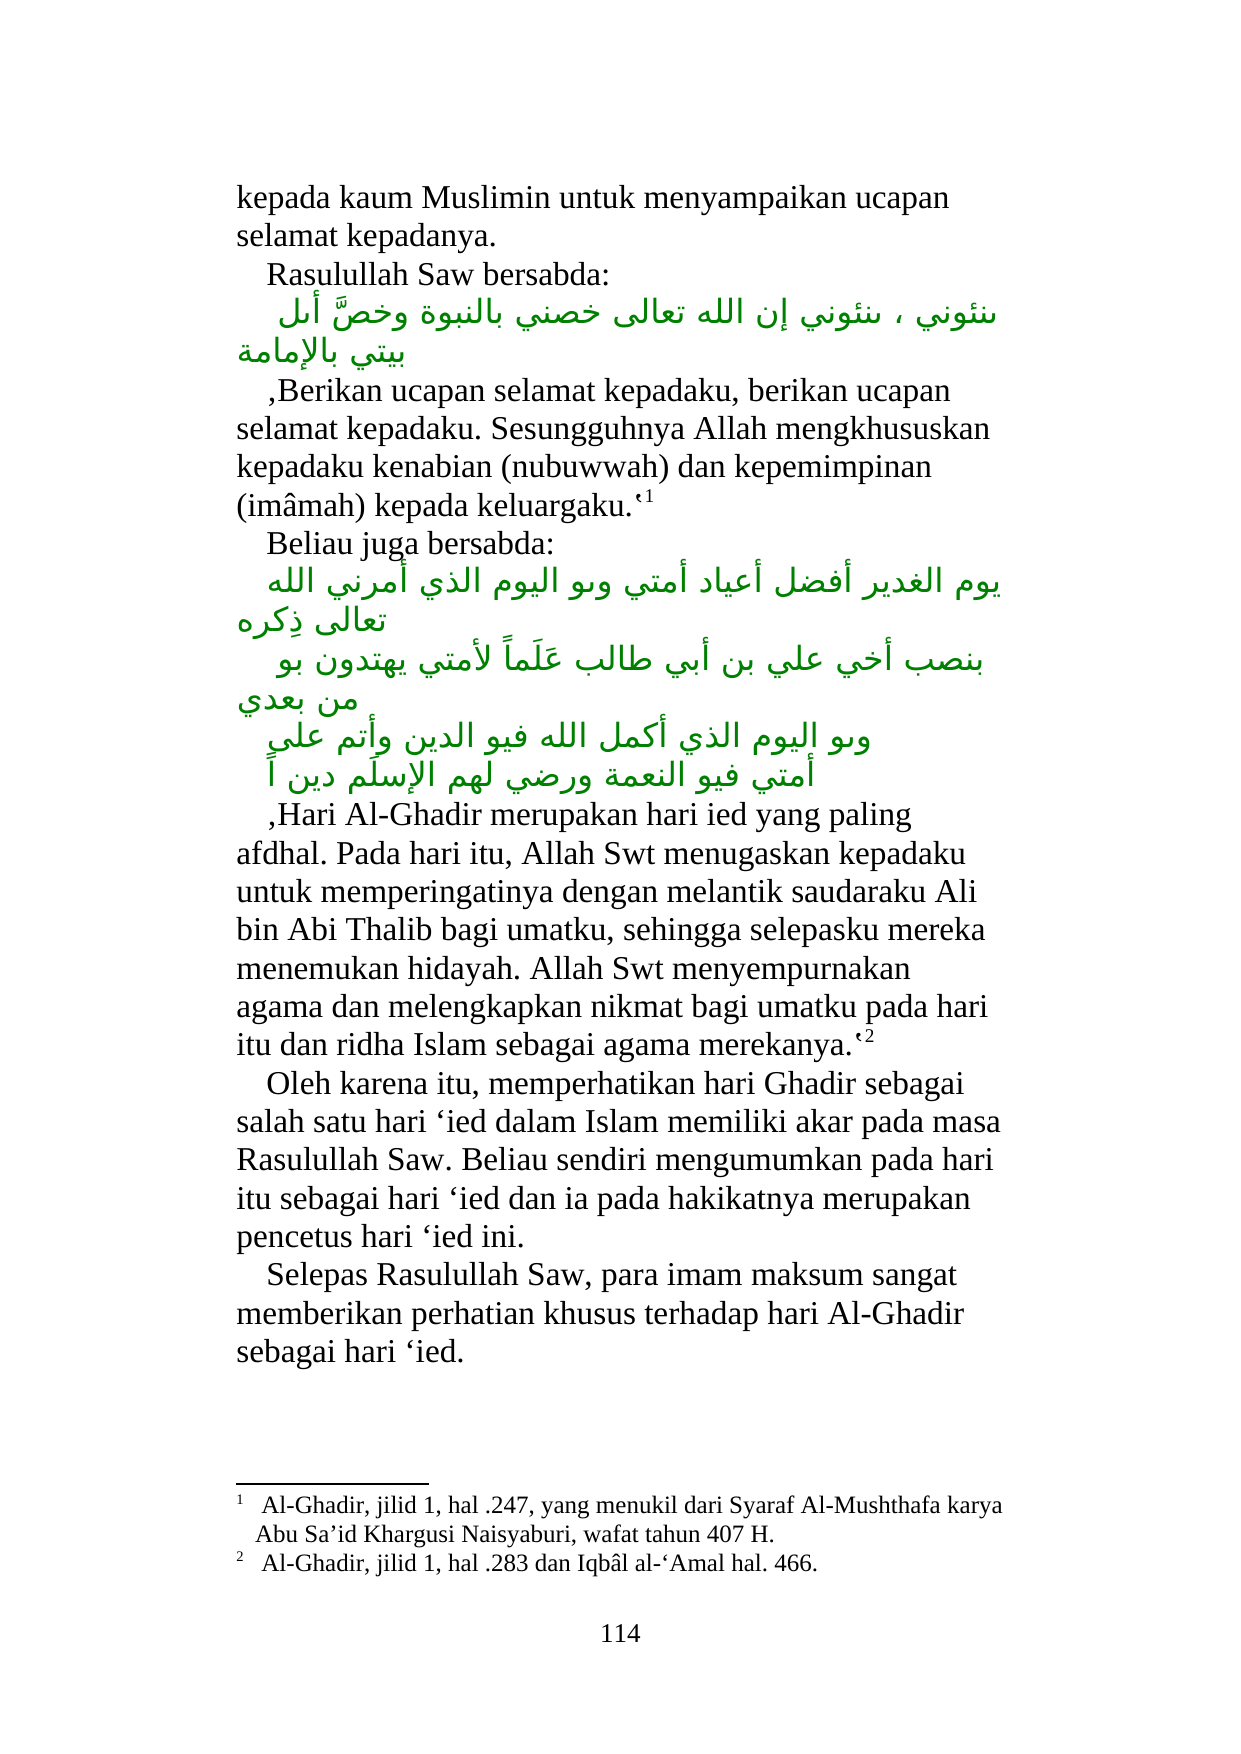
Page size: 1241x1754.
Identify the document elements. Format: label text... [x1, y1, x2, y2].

text بنصب أخي علي بن أبي طالب عَلَماً لأمتي يهتدون بو من بعدي [236, 639, 1004, 717]
text يوم الغدير أفضل أعياد أمتي وىو اليوم الذي أمرني الله تعالى ذِكره [236, 562, 1004, 639]
text Rasulullah Saw bersabda: [236, 254, 1004, 292]
text ‚Hari Al-Ghadir merupakan hari ied yang paling afdhal. Pada hari itu, Allah Swt menugaskan kepadaku untuk memperingatinya dengan melantik saudaraku Ali bin Abi Thalib bagi umatku, sehingga selepasku mereka menemukan hidayah. Allah Swt menyempurnakan agama dan melengkapkan nikmat bagi umatku pada hari itu dan ridha Islam sebagai agama merekanya.‛ [236, 795, 1004, 1063]
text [236, 177, 1004, 254]
text وىو اليوم الذي أكمل الله فيو الدين وأتم على [236, 717, 1004, 756]
text ‚Berikan ucapan selamat kepadaku, berikan ucapan selamat kepadaku. Sesungguhnya Allah mengkhususkan kepadaku kenabian (nubuwwah) dan kepemimpinan (imâmah) kepada keluargaku.‛ [236, 370, 1004, 523]
text Beliau juga bersabda: [236, 523, 1004, 562]
text ىنئوني ، ىنئوني إن الله تعالى خصني بالنبوة وخصَّ أىل بيتي بالإمامة [236, 292, 1004, 370]
text Oleh karena itu, memperhatikan hari Ghadir sebagai salah satu hari ‘ied dalam Islam memiliki akar pada masa Rasulullah Saw. Beliau sendiri mengumumkan pada hari itu sebagai hari ‘ied dan ia pada hakikatnya merupakan pencetus hari ‘ied ini. [236, 1063, 1004, 1255]
text أمتي فيو النعمة ورضي لهم الإسلَم دين اً [236, 756, 1004, 795]
text Selepas Rasulullah Saw, para imam maksum sangat memberikan perhatian khusus terhadap hari Al-Ghadir sebagai hari ‘ied. [236, 1255, 1004, 1370]
